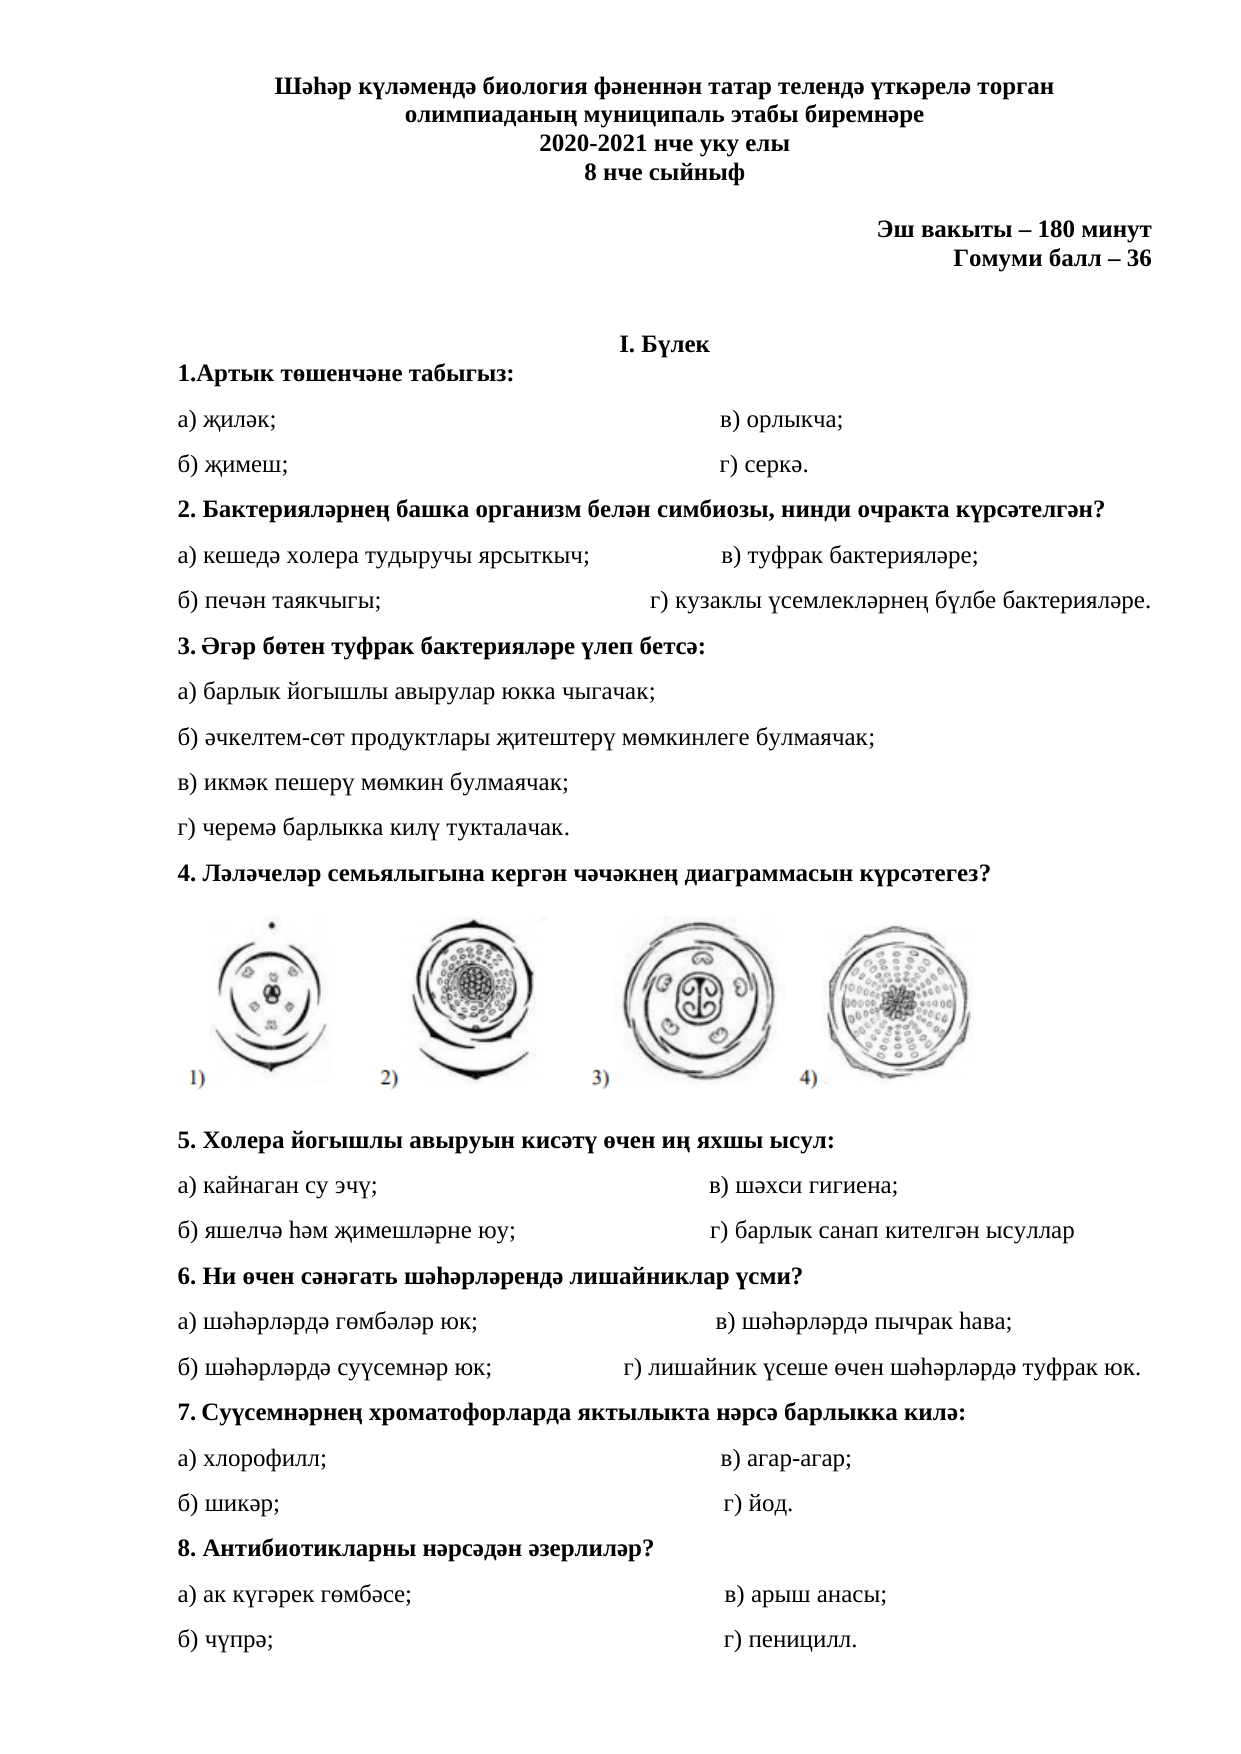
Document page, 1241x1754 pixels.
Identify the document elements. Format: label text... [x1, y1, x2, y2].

text а) җиләк; в) орлыкча; [177, 404, 1152, 432]
text 1.Артык төшенчәне табыгыз: [177, 358, 1152, 387]
text б) яшелчә һәм җимешләрне юу; г) барлык санап кителгән ысуллар [177, 1216, 1152, 1244]
text б) шәһәрләрдә суүсемнәр юк; г) лишайник үсеше өчен шәһәрләрдә туфрак юк. [177, 1352, 1152, 1381]
text Эш вакыты – 180 минут [177, 214, 1152, 243]
text б) әчкелтем-сөт продуктлары җитештерү мөмкинлеге булмаячак; [177, 722, 1152, 750]
text Гомуми балл – 36 [177, 243, 1152, 272]
text 7. Суүсемнәрнең хроматофорларда яктылыкта нәрсә барлыкка килә: [177, 1397, 1152, 1426]
text 2. Бактерияләрнең башка организм белән симбиозы, нинди очракта күрсәтелгән? [177, 494, 1152, 523]
text I. Бүлек [177, 329, 1152, 358]
text б) чүпрә; г) пеницилл. [177, 1624, 1152, 1653]
text олимпиаданың муниципаль этабы биремнәре [177, 99, 1152, 128]
text б) печән таякчыгы; г) кузаклы үсемлекләрнең бүлбе бактерияләре. [177, 585, 1152, 614]
text а) барлык йогышлы авырулар юкка чыгачак; [177, 676, 1152, 705]
text в) икмәк пешерү мөмкин булмаячак; [177, 767, 1152, 796]
text Шәһәр күләмендә биология фәненнән татар телендә үткәрелә торган [177, 71, 1152, 99]
text б) шикәр; г) йод. [177, 1488, 1152, 1517]
text 6. Ни өчен сәнәгать шәһәрләрендә лишайниклар үсми? [177, 1261, 1152, 1290]
text г) черемә барлыкка килү тукталачак. [177, 812, 1152, 841]
text 4. Ләләчеләр семьялыгына кергән чәчәкнең диаграммасын күрсәтегез? [177, 858, 1152, 887]
text а) шәһәрләрдә гөмбәләр юк; в) шәһәрләрдә пычрак һава; [177, 1306, 1152, 1335]
picture [177, 903, 997, 1108]
text 3. Әгәр бөтен туфрак бактерияләре үлеп бетсә: [177, 631, 1152, 659]
text а) кайнаган су эчү; в) шәхси гигиена; [177, 1170, 1152, 1199]
text 2020-2021 нче уку елы [177, 128, 1152, 157]
text б) җимеш; г) серкә. [177, 449, 1152, 478]
text 8. Антибиотикларны нәрсәдән әзерлиләр? [177, 1533, 1152, 1562]
text а) кешедә холера тудыручы ярсыткыч; в) туфрак бактерияләре; [177, 540, 1152, 569]
text а) хлорофилл; в) агар-агар; [177, 1443, 1152, 1471]
text 8 нче сыйныф [177, 157, 1152, 186]
text 5. Холера йогышлы авыруын кисәтү өчен иң яхшы ысул: [177, 1125, 1152, 1153]
text а) ак күгәрек гөмбәсе; в) арыш анасы; [177, 1579, 1152, 1608]
